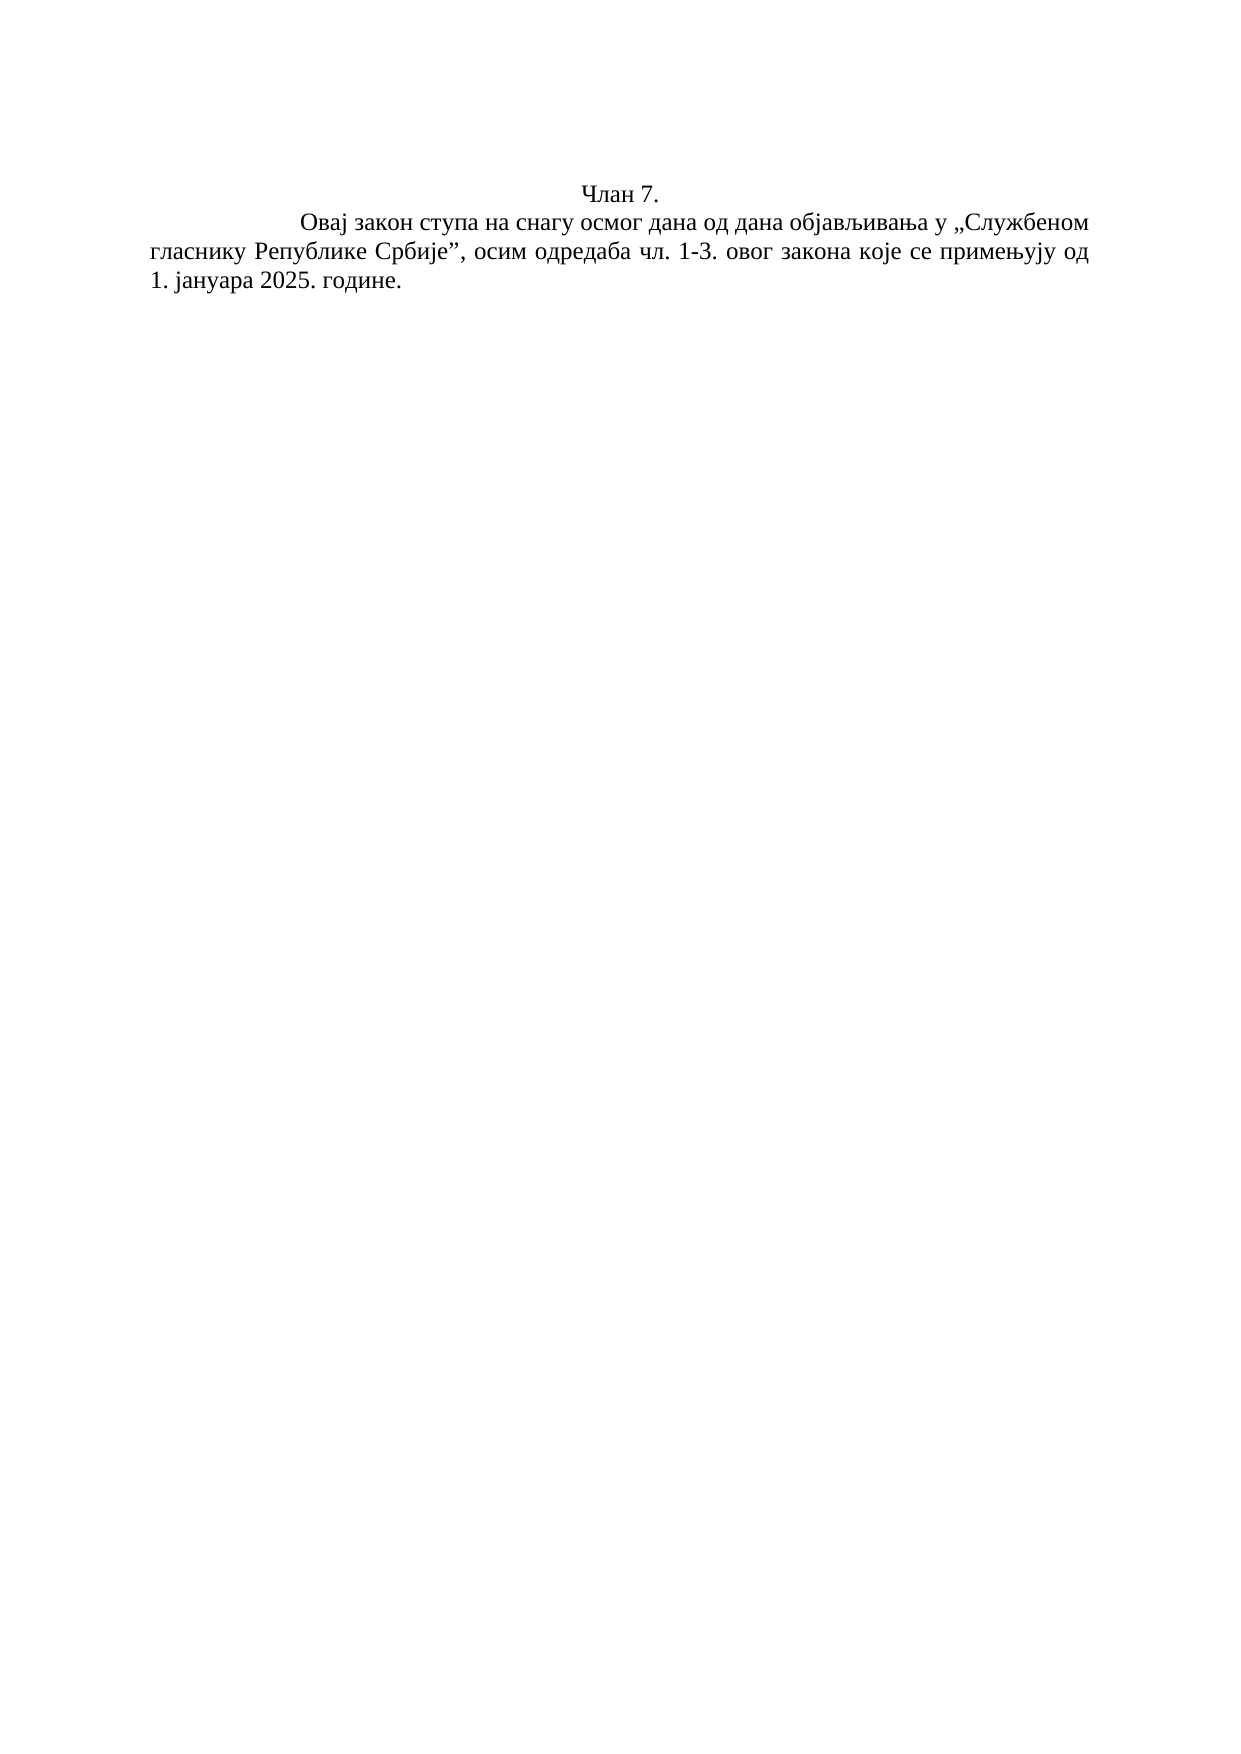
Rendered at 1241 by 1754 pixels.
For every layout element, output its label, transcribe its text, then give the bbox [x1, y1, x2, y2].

text Овај закон ступа на снагу осмог дана од дана објављивања у „Службеном гласнику Републике Србије”, осим одредаба чл. 1-3. овог закона које се примењују од 1. јануара 2025. године. [150, 207, 1090, 294]
text Члан 7. [150, 179, 1090, 207]
